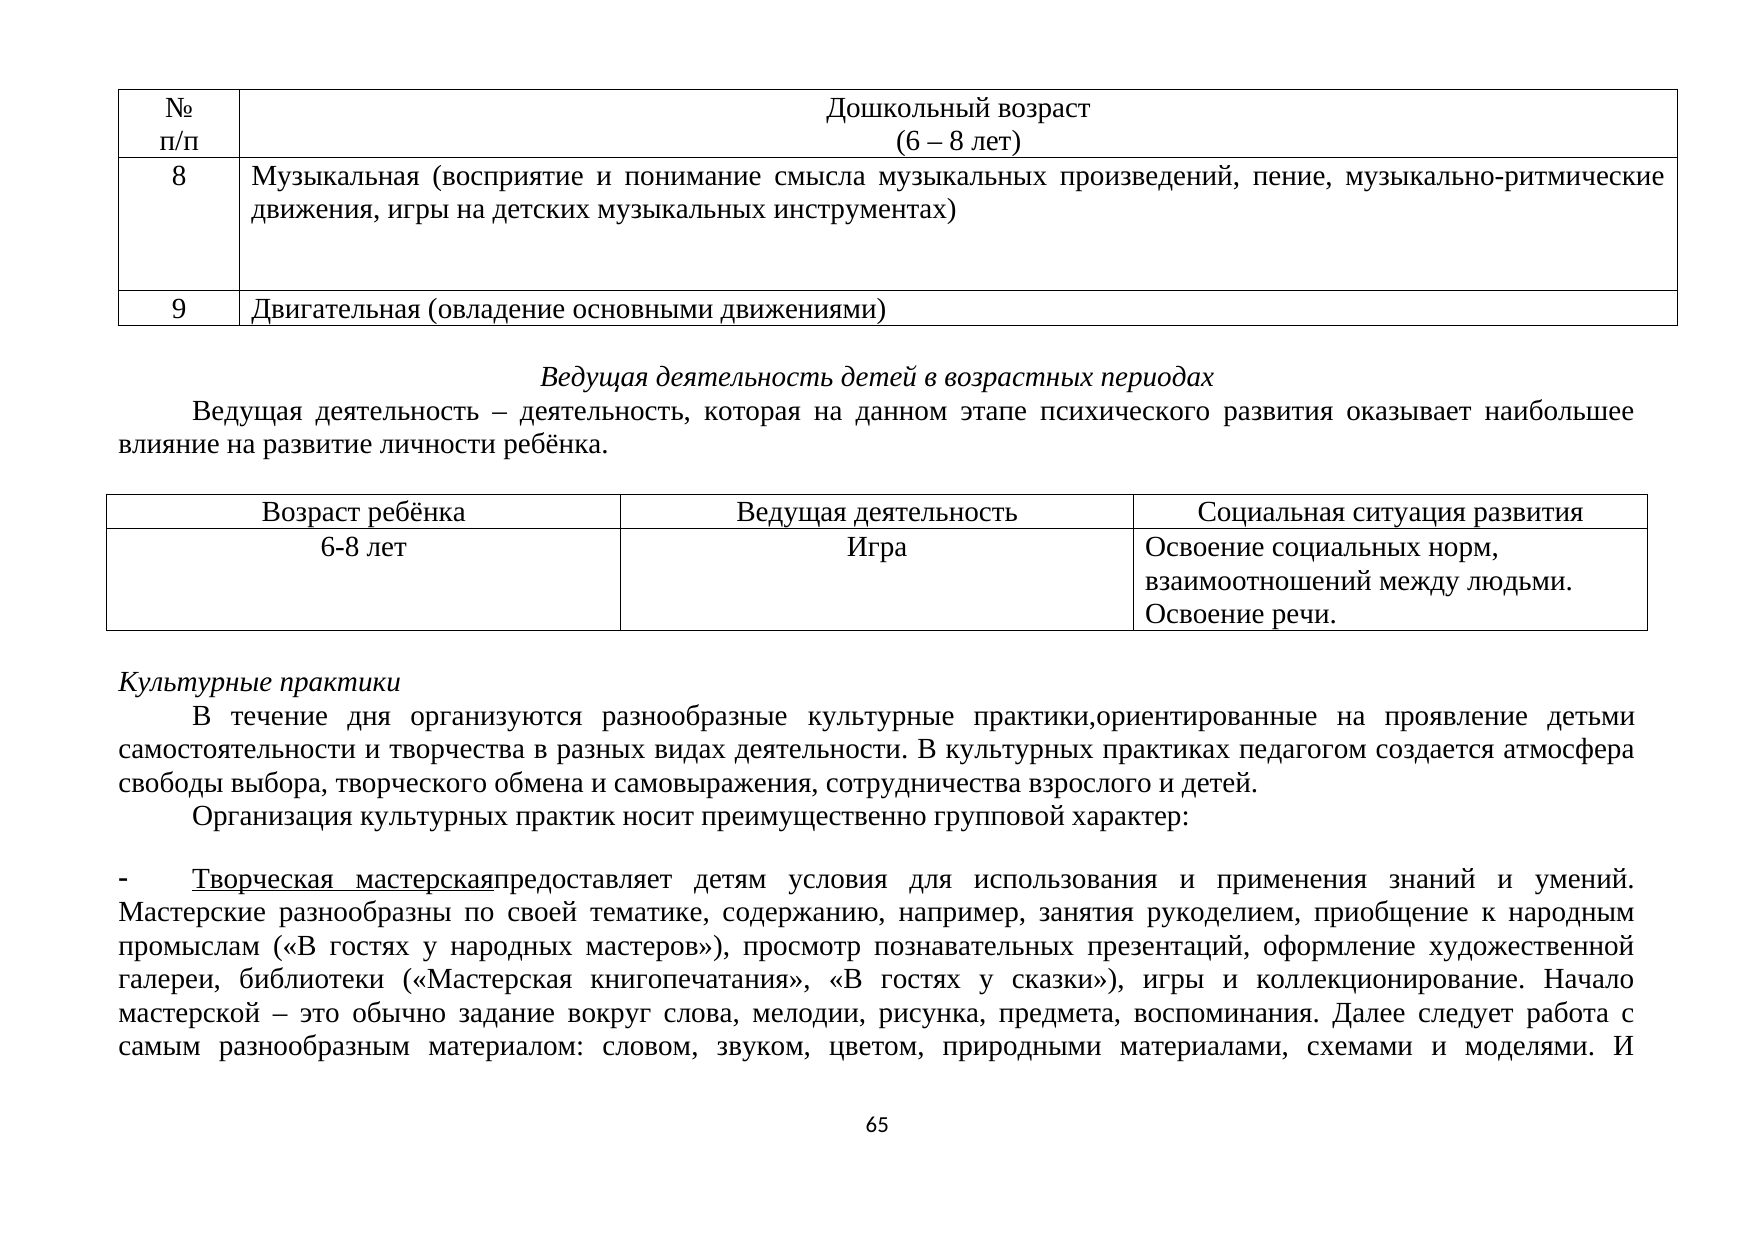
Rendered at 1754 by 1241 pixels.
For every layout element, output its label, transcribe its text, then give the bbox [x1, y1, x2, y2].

table_cell 6-8 лет [107, 529, 620, 630]
text В течение дня организуются разнообразные культурные практики,ориентированные на проявление детьми самостоятельности и творчества в разных видах деятельности. В культурных практиках педагогом создается атмосфера свободы выбора, творческого обмена и самовыражения, сотрудничества взрослого и детей. [118, 698, 1636, 798]
table_cell Освоение социальных норм, взаимоотношений между людьми. Освоение речи. [1134, 529, 1647, 630]
text Организация культурных практик носит преимущественно групповой характер: [118, 798, 1636, 832]
text Ведущая деятельность – деятельность, которая на данном этапе психического развития оказывает наибольшее влияние на развитие личности ребёнка. [118, 393, 1636, 460]
table_header Социальная ситуация развития [1134, 495, 1647, 528]
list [118, 861, 1636, 1062]
text Ведущая деятельность детей в возрастных периодах [118, 359, 1636, 393]
table_header Дошкольный возраст (6 – 8 лет) [240, 90, 1677, 157]
table_cell Музыкальная (восприятие и понимание смысла музыкальных произведений, пение, музыкально-ритмические движения, игры на детских музыкальных инструментах) [240, 158, 1677, 290]
table_header № п/п [119, 90, 239, 157]
table_cell Двигательная (овладение основными движениями) [240, 291, 1677, 325]
text Культурные практики [118, 664, 1636, 698]
table_header Ведущая деятельность [621, 495, 1133, 528]
table_header Возраст ребёнка [107, 495, 620, 528]
table_cell 8 [119, 158, 239, 290]
table_cell Игра [621, 529, 1133, 630]
table_cell 9 [119, 291, 239, 325]
